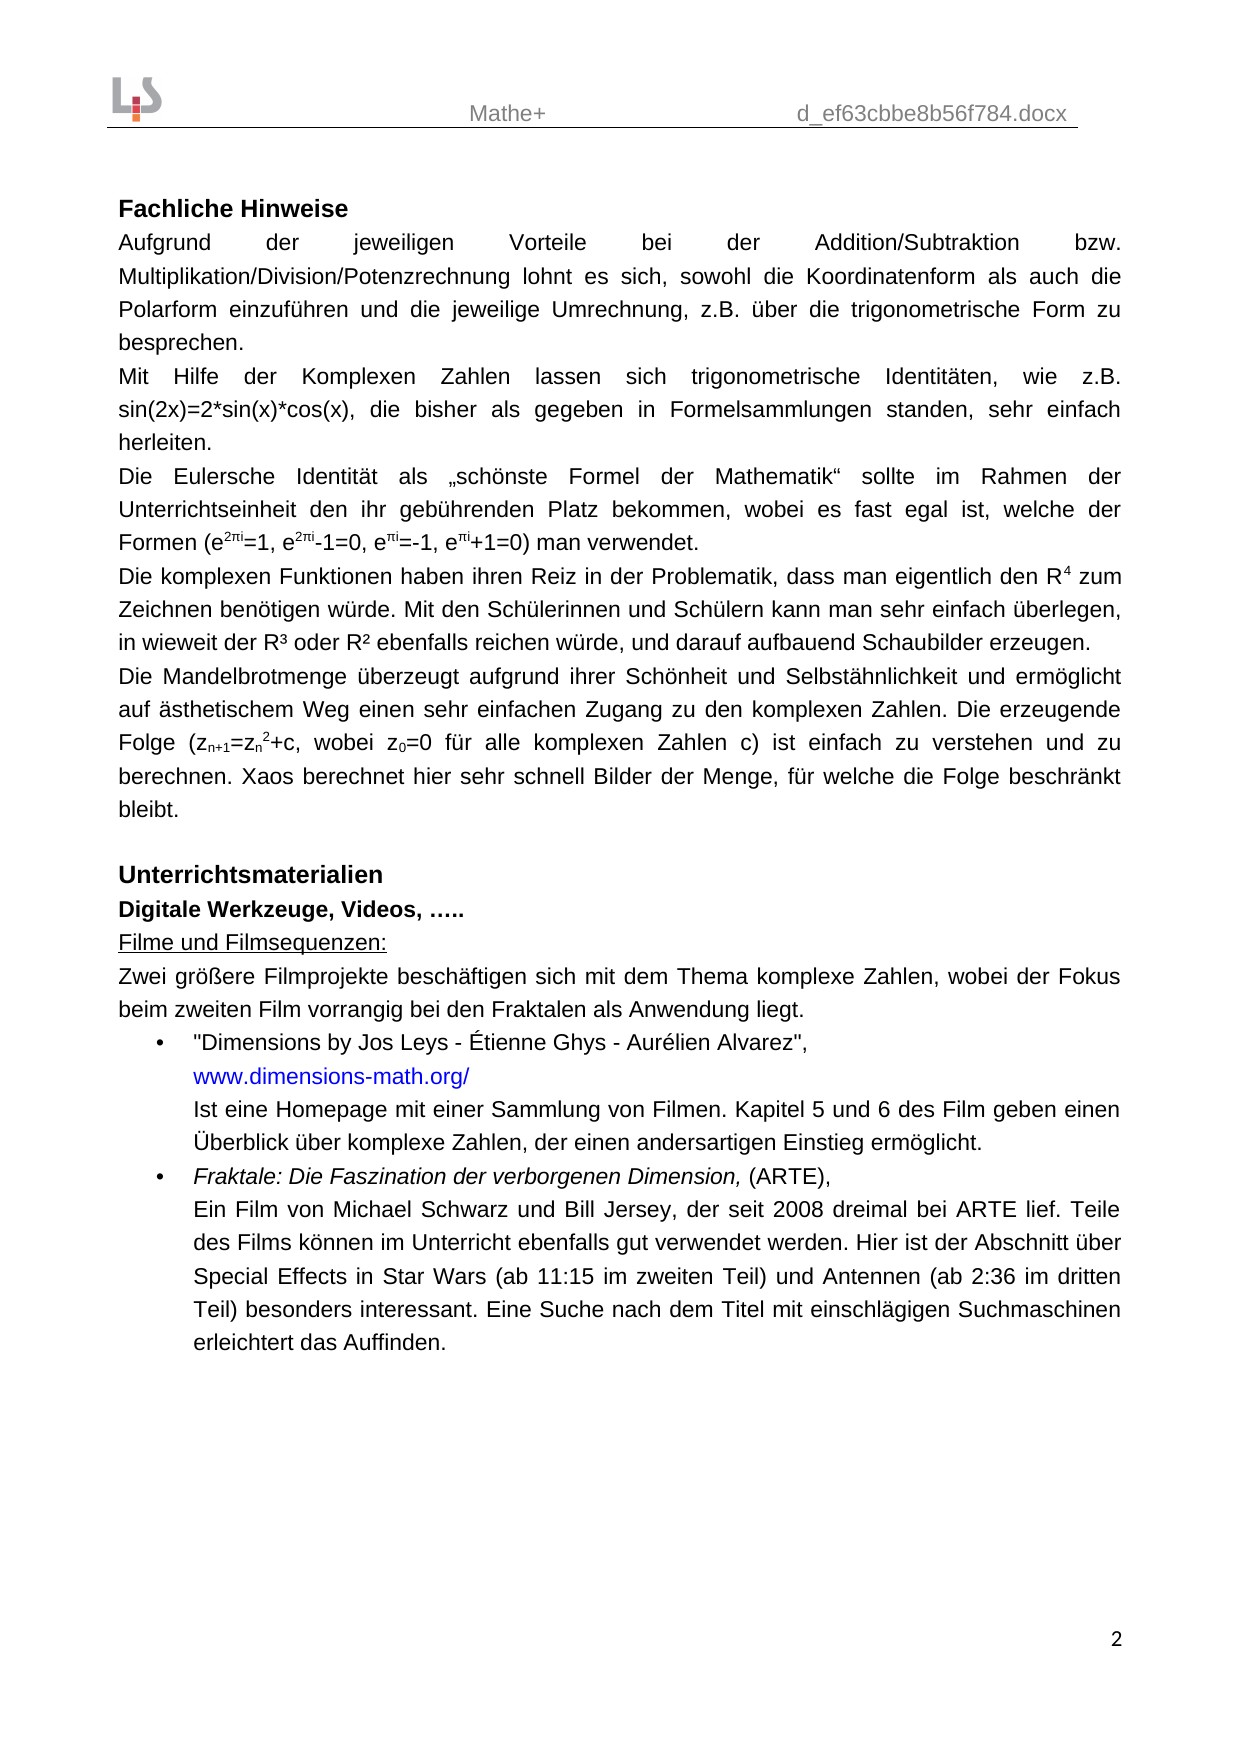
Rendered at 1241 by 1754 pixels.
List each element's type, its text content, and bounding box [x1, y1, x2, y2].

list "Dimensions by Jos Leys - Étienne Ghys - Aurélien Alvarez", [156, 1022, 1122, 1056]
text Ist eine Homepage mit einer Sammlung von Filmen. Kapitel 5 und 6 des Film geben einen Überblick über komplexe Zahlen, der einen andersartigen Einstieg ermöglicht. [193, 1089, 1122, 1156]
text Mit Hilfe der Komplexen Zahlen lassen sich trigonometrische Identitäten, wie z.B. sin(2x)=2*sin(x)*cos(x), die bisher als gegeben in Formelsammlungen standen, sehr einfach herleiten. [118, 356, 1122, 456]
text Fachliche Hinweise [118, 189, 1122, 222]
text Ein Film von Michael Schwarz und Bill Jersey, der seit 2008 dreimal bei ARTE lief. Teile des Films können im Unterricht ebenfalls gut verwendet werden. Hier ist der Abschnitt über Special Effects in Star Wars (ab 11:15 im zweiten Teil) und Antennen (ab 2:36 im dritten Teil) besonders interessant. Eine Suche nach dem Titel mit einschlägigen Suchmaschinen erleichtert das Auffinden. [193, 1189, 1122, 1356]
text Zwei größere Filmprojekte beschäftigen sich mit dem Thema komplexe Zahlen, wobei der Fokus beim zweiten Film vorrangig bei den Fraktalen als Anwendung liegt. [118, 956, 1122, 1022]
text Digitale Werkzeuge, Videos, ….. [118, 889, 1122, 922]
text www.dimensions-math.org/ [193, 1056, 1122, 1089]
text Aufgrund der jeweiligen Vorteile bei der Addition/Subtraktion bzw. Multiplikation/Division/Potenzrechnung lohnt es sich, sowohl die Koordinatenform als auch die Polarform einzuführen und die jeweilige Umrechnung, z.B. über die trigonometrische Form zu besprechen. [118, 222, 1122, 356]
text Unterrichtsmaterialien [118, 856, 1122, 889]
list Fraktale: Die Faszination der verborgenen Dimension, (ARTE), [156, 1156, 1122, 1189]
text Die Eulersche Identität als „schönste Formel der Mathematik“ sollte im Rahmen der Unterrichtseinheit den ihr gebührenden Platz bekommen, wobei es fast egal ist, welche der Formen (e2πi=1, e2πi-1=0, eπi=-1, eπi+1=0) man verwendet. [118, 456, 1122, 556]
picture [112, 77, 162, 122]
text Die Mandelbrotmenge überzeugt aufgrund ihrer Schönheit und Selbstähnlichkeit und ermöglicht auf ästhetischem Weg einen sehr einfachen Zugang zu den komplexen Zahlen. Die erzeugende Folge (zn+1=zn2+c, wobei z0=0 für alle komplexen Zahlen c) ist einfach zu verstehen und zu berechnen. Xaos berechnet hier sehr schnell Bilder der Menge, für welche die Folge beschränkt bleibt. [118, 656, 1122, 822]
text Filme und Filmsequenzen: [118, 922, 1122, 956]
text Die komplexen Funktionen haben ihren Reiz in der Problematik, dass man eigentlich den R4 zum Zeichnen benötigen würde. Mit den Schülerinnen und Schülern kann man sehr einfach überlegen, in wieweit der R³ oder R² ebenfalls reichen würde, und darauf aufbauend Schaubilder erzeugen. [118, 556, 1122, 656]
